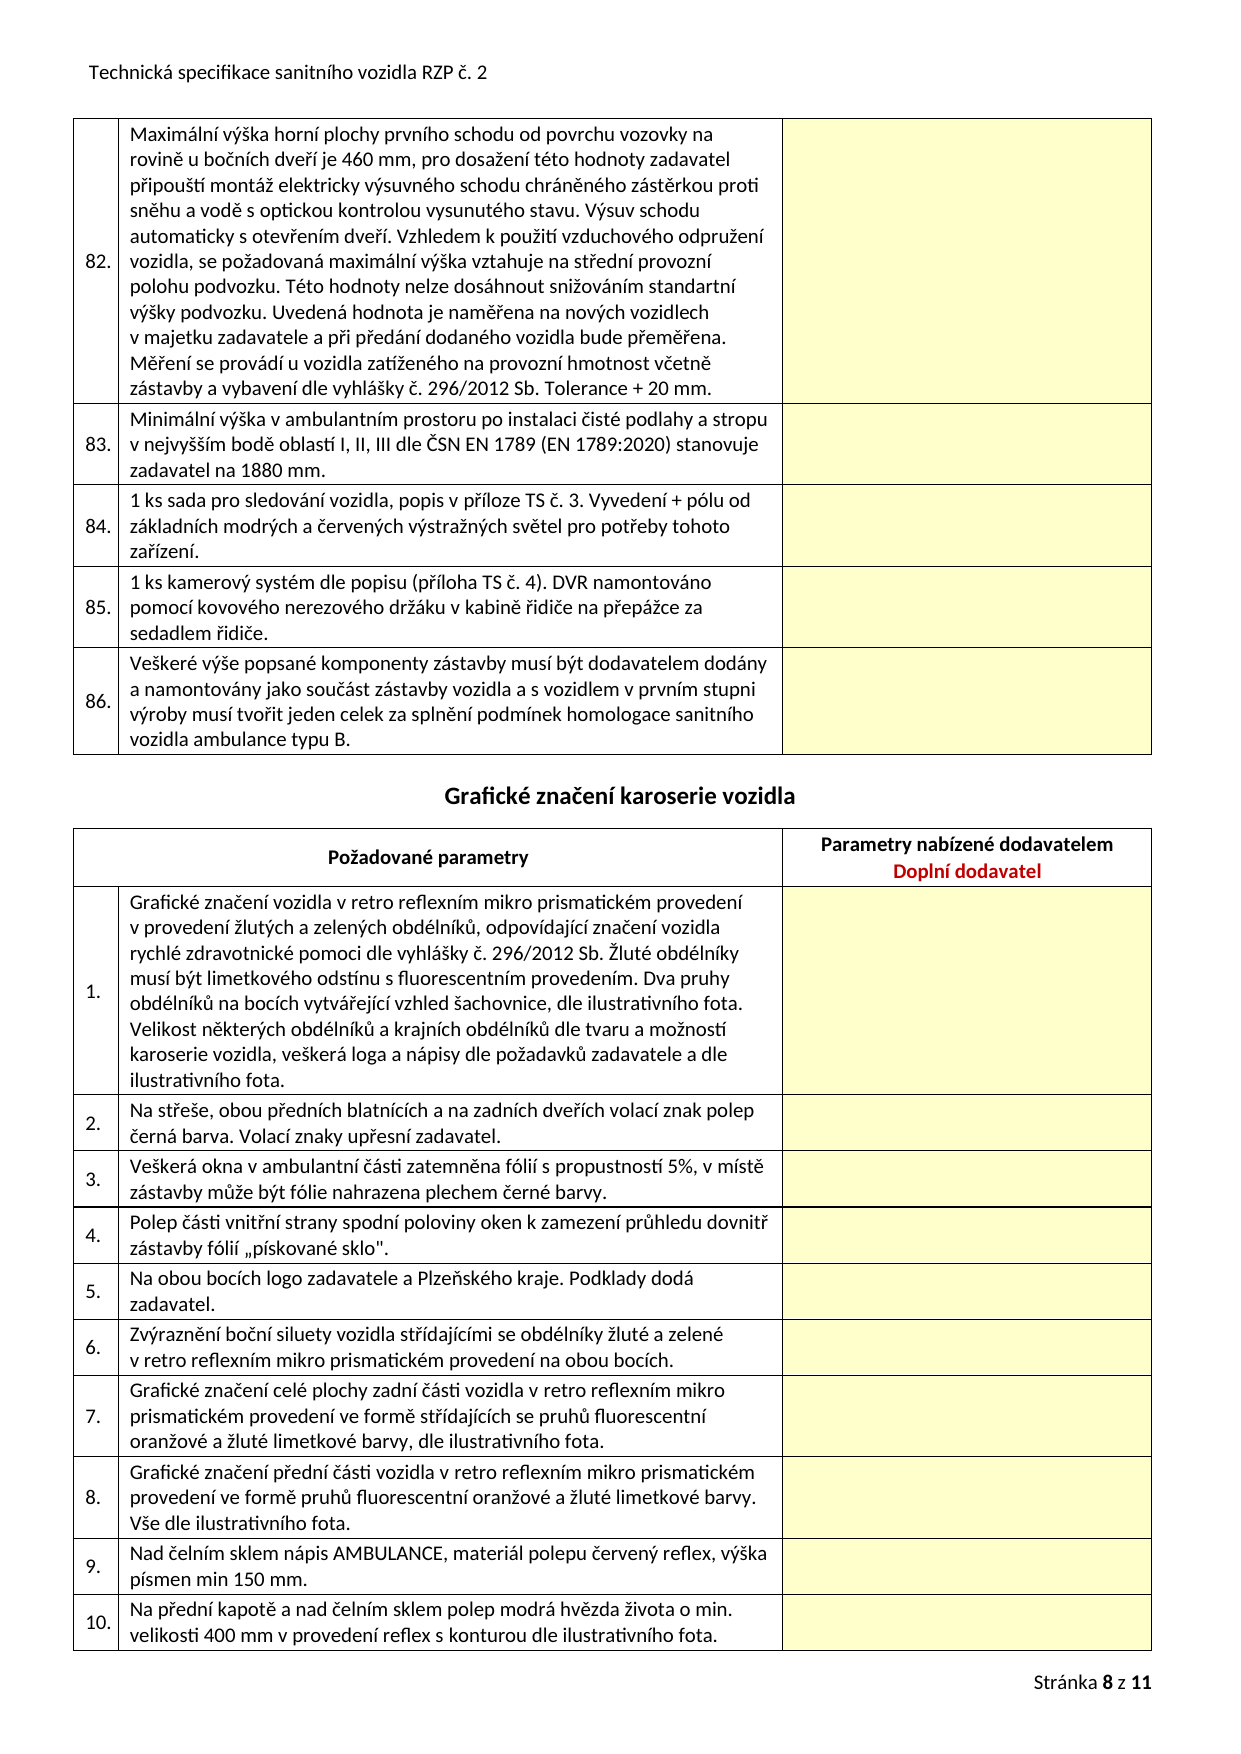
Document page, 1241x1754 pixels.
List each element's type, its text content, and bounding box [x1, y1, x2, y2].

table_cell [74, 567, 118, 647]
table_cell [783, 1320, 1151, 1374]
table_cell [783, 887, 1151, 1094]
table_cell 1 ks kamerový systém dle popisu (příloha TS č. 4). DVR namontováno pomocí kovového nerezového držáku v kabině řidiče na přepážce za sedadlem řidiče. [119, 567, 782, 647]
table_cell Na střeše, obou předních blatnících a na zadních dveřích volací znak polep černá barva. Volací znaky upřesní zadavatel. [119, 1095, 782, 1150]
table_cell Minimální výška v ambulantním prostoru po instalaci čisté podlahy a stropu v nejvyšším bodě oblastí I, II, III dle ČSN EN 1789 (EN 1789:2020) stanovuje zadavatel na 1880 mm. [119, 404, 782, 484]
table_cell [74, 1457, 118, 1537]
table_header Parametry nabízené dodavatelem Doplní dodavatel [783, 829, 1151, 886]
table_cell [74, 1320, 118, 1374]
table_cell Na obou bocích logo zadavatele a Plzeňského kraje. Podklady dodá zadavatel. [119, 1264, 782, 1318]
table_cell [783, 1539, 1151, 1593]
table_cell Veškerá okna v ambulantní části zatemněna fólií s propustností 5%, v místě zástavby může být fólie nahrazena plechem černé barvy. [119, 1151, 782, 1206]
table_cell Grafické značení celé plochy zadní části vozidla v retro reflexním mikro prismatickém provedení ve formě střídajících se pruhů fluorescentní oranžové a žluté limetkové barvy, dle ilustrativního fota. [119, 1376, 782, 1456]
subtitle Grafické značení karoserie vozidla [89, 780, 1152, 811]
table_cell Na přední kapotě a nad čelním sklem polep modrá hvězda života o min. velikosti 400 mm v provedení reflex s konturou dle ilustrativního fota. [119, 1595, 782, 1649]
table_cell [74, 1595, 118, 1649]
table_cell Veškeré výše popsané komponenty zástavby musí být dodavatelem dodány a namontovány jako součást zástavby vozidla a s vozidlem v prvním stupni výroby musí tvořit jeden celek za splnění podmínek homologace sanitního vozidla ambulance typu B. [119, 648, 782, 754]
table_cell Zvýraznění boční siluety vozidla střídajícími se obdélníky žluté a zelené v retro reflexním mikro prismatickém provedení na obou bocích. [119, 1320, 782, 1374]
table_cell [783, 119, 1151, 403]
table_header Požadované parametry [74, 829, 782, 886]
table_cell 1 ks sada pro sledování vozidla, popis v příloze TS č. 3. Vyvedení + pólu od základních modrých a červených výstražných světel pro potřeby tohoto zařízení. [119, 485, 782, 566]
table_cell [74, 887, 118, 1094]
table_cell [74, 1264, 118, 1318]
table_cell [783, 1151, 1151, 1206]
table_cell [783, 648, 1151, 754]
table_cell [74, 1376, 118, 1456]
table_cell Polep části vnitřní strany spodní poloviny oken k zamezení průhledu dovnitř zástavby fólií „pískované sklo". [119, 1208, 782, 1262]
table_cell Nad čelním sklem nápis AMBULANCE, materiál polepu červený reflex, výška písmen min 150 mm. [119, 1539, 782, 1593]
table_cell [783, 1095, 1151, 1150]
table_cell Maximální výška horní plochy prvního schodu od povrchu vozovky na rovině u bočních dveří je 460 mm, pro dosažení této hodnoty zadavatel připouští montáž elektricky výsuvného schodu chráněného zástěrkou proti sněhu a vodě s optickou kontrolou vysunutého stavu. Výsuv schodu automaticky s otevřením dveří. Vzhledem k použití vzduchového odpružení vozidla, se požadovaná maximální výška vztahuje na střední provozní polohu podvozku. Této hodnoty nelze dosáhnout snižováním standartní výšky podvozku. Uvedená hodnota je naměřena na nových vozidlech v majetku zadavatele a při předání dodaného vozidla bude přeměřena. Měření se provádí u vozidla zatíženého na provozní hmotnost včetně zástavby a vybavení dle vyhlášky č. 296/2012 Sb. Tolerance + 20 mm. [119, 119, 782, 403]
table_cell [783, 567, 1151, 647]
table_cell Grafické značení přední části vozidla v retro reflexním mikro prismatickém provedení ve formě pruhů fluorescentní oranžové a žluté limetkové barvy. Vše dle ilustrativního fota. [119, 1457, 782, 1537]
table_cell [783, 1264, 1151, 1318]
table_cell [74, 119, 118, 403]
table_cell [74, 1151, 118, 1206]
table_cell [783, 1208, 1151, 1262]
table_cell [74, 485, 118, 566]
table_cell [74, 1095, 118, 1150]
table_cell [74, 1539, 118, 1593]
table_cell [74, 1208, 118, 1262]
table_cell [783, 485, 1151, 566]
table_cell [783, 404, 1151, 484]
table_cell [783, 1376, 1151, 1456]
table_cell [783, 1457, 1151, 1537]
table_cell [74, 648, 118, 754]
table_cell [783, 1595, 1151, 1649]
table_cell Grafické značení vozidla v retro reflexním mikro prismatickém provedení v provedení žlutých a zelených obdélníků, odpovídající značení vozidla rychlé zdravotnické pomoci dle vyhlášky č. 296/2012 Sb. Žluté obdélníky musí být limetkového odstínu s fluorescentním provedením. Dva pruhy obdélníků na bocích vytvářející vzhled šachovnice, dle ilustrativního fota. Velikost některých obdélníků a krajních obdélníků dle tvaru a možností karoserie vozidla, veškerá loga a nápisy dle požadavků zadavatele a dle ilustrativního fota. [119, 887, 782, 1094]
table_cell [74, 404, 118, 484]
